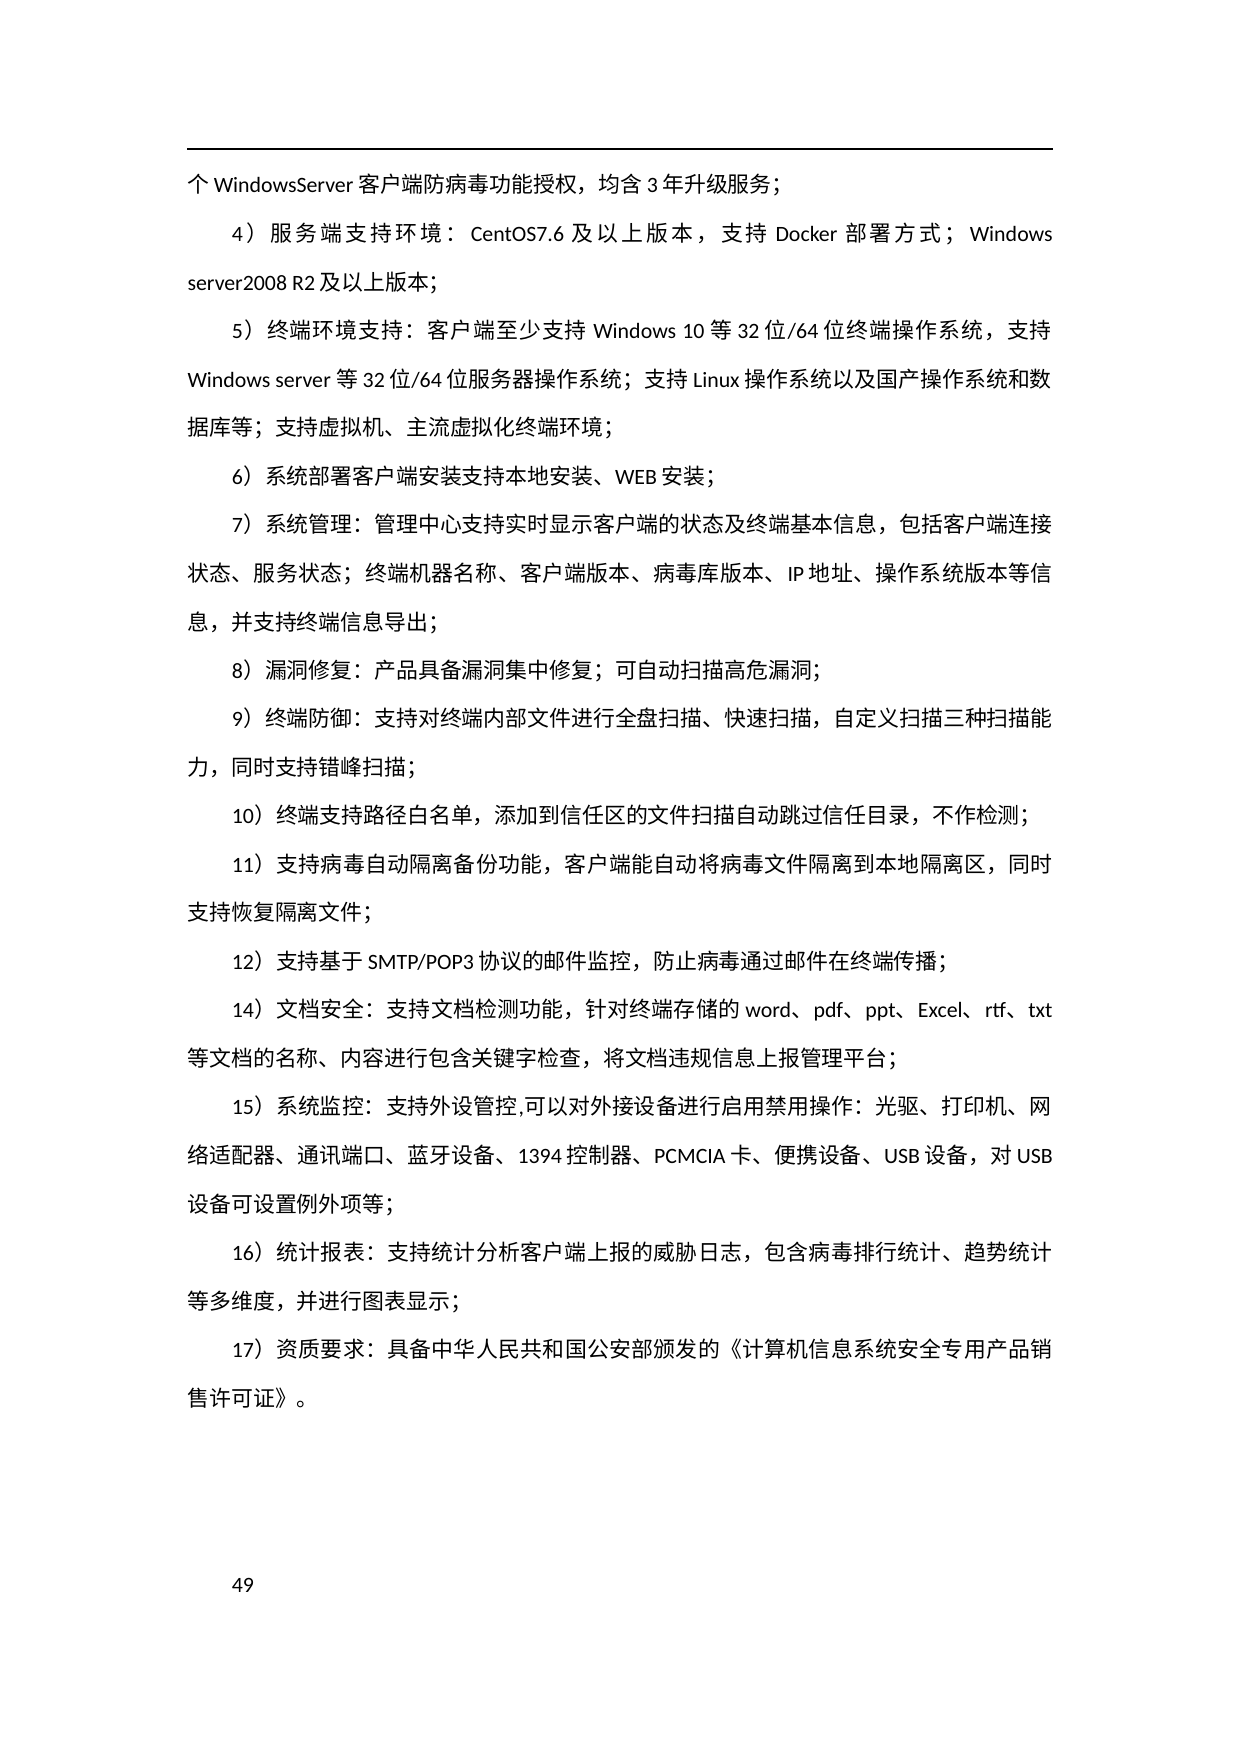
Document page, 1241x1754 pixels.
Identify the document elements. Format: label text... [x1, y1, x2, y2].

text 4）服务端支持环境：CentOS7.6及以上版本，支持Docker部署方式；Windows server2008 R2及以上版本； [187, 215, 1053, 297]
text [187, 167, 1053, 199]
text 11）支持病毒自动隔离备份功能，客户端能自动将病毒文件隔离到本地隔离区，同时支持恢复隔离文件； [187, 846, 1053, 927]
text 5）终端环境支持：客户端至少支持Windows 10等32位/64位终端操作系统，支持Windows server 等32位/64位服务器操作系统；支持Linux操作系统以及国产操作系统和数据库等；支持虚拟机、主流虚拟化终端环境； [187, 312, 1053, 442]
text 8）漏洞修复：产品具备漏洞集中修复；可自动扫描高危漏洞； [187, 652, 1053, 685]
text 14）文档安全：支持文档检测功能，针对终端存储的word、pdf、ppt、Excel、rtf、txt等文档的名称、内容进行包含关键字检查，将文档违规信息上报管理平台； [187, 992, 1053, 1073]
text 6）系统部署客户端安装支持本地安装、WEB安装； [187, 458, 1053, 491]
text 15）系统监控：支持外设管控,可以对外接设备进行启用禁用操作：光驱、打印机、网络适配器、通讯端口、蓝牙设备、1394控制器、PCMCIA卡、便携设备、USB设备，对USB设备可设置例外项等； [187, 1089, 1053, 1219]
text 9）终端防御：支持对终端内部文件进行全盘扫描、快速扫描，自定义扫描三种扫描能力，同时支持错峰扫描； [187, 701, 1053, 782]
text 7）系统管理：管理中心支持实时显示客户端的状态及终端基本信息，包括客户端连接状态、服务状态；终端机器名称、客户端版本、病毒库版本、IP地址、操作系统版本等信息，并支持终端信息导出； [187, 507, 1053, 637]
text 17）资质要求：具备中华人民共和国公安部颁发的《计算机信息系统安全专用产品销售许可证》。 [187, 1332, 1053, 1413]
text 10）终端支持路径白名单，添加到信任区的文件扫描自动跳过信任目录，不作检测； [187, 798, 1053, 830]
text 12）支持基于SMTP/POP3协议的邮件监控，防止病毒通过邮件在终端传播； [187, 943, 1053, 976]
text 16）统计报表：支持统计分析客户端上报的威胁日志，包含病毒排行统计、趋势统计等多维度，并进行图表显示； [187, 1234, 1053, 1316]
